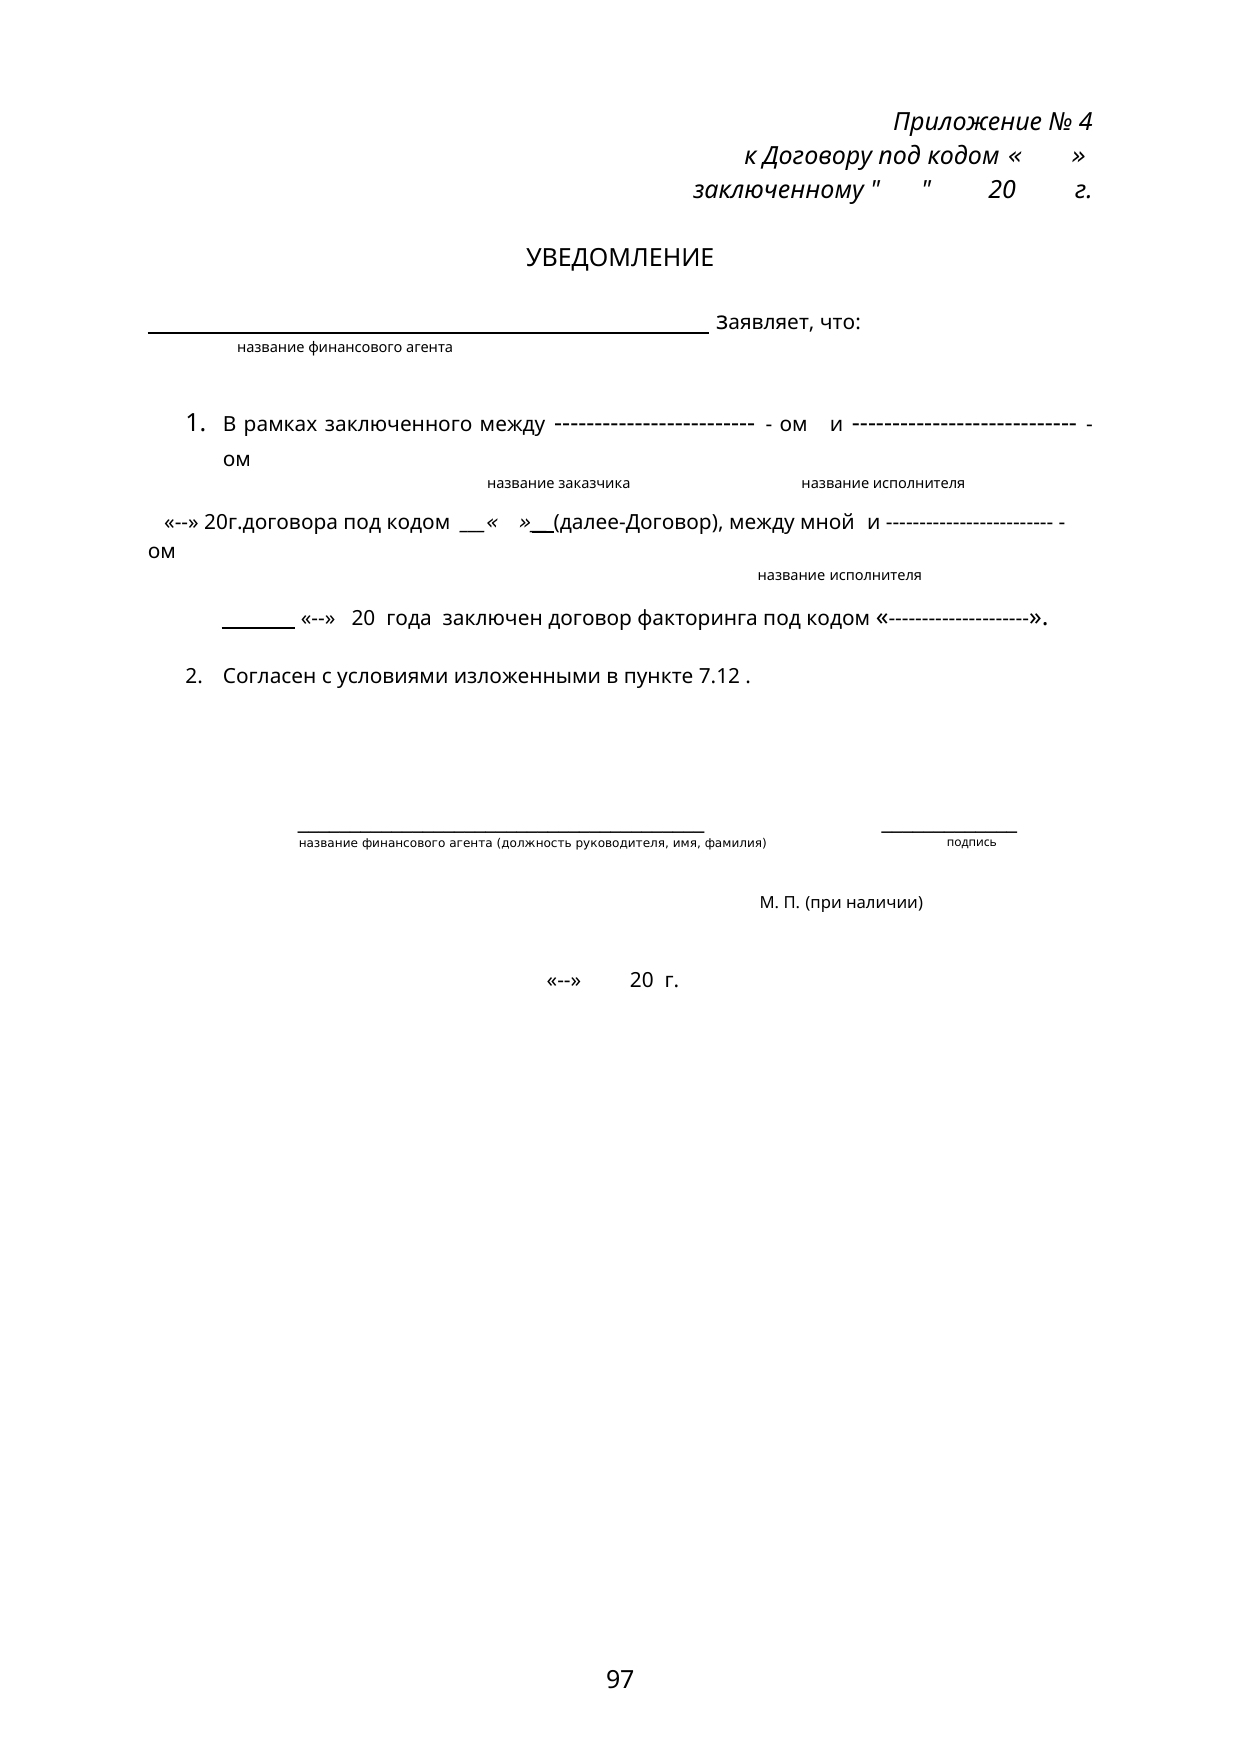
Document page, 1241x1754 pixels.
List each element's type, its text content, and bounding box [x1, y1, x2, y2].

text название финансового агента (должность руководителя, имя, фамилия) подпись [148, 834, 1092, 862]
text «--» 20 года заключен договор факторинга под кодом «---------------------». [148, 598, 1092, 632]
text «--» 20г.договора под кодом ___« »__ (далее-Договор), между мной и ------------------------- - ом [148, 507, 1092, 564]
text к Договору под кодом « » заключенному " " 20 г. [148, 137, 1092, 206]
text М. П. (при наличии) [148, 891, 1092, 914]
text УВЕДОМЛЕНИЕ [148, 240, 1092, 274]
text название заказчика название исполнителя [148, 473, 1092, 507]
text «--» 20 г. [133, 965, 1092, 993]
text Приложение № 4 [148, 103, 1092, 137]
text название исполнителя [148, 564, 1092, 598]
text _______________________________________ _____________ [223, 809, 1092, 834]
list Согласен с условиями изложенными в пункте 7.12 . [185, 661, 1092, 689]
list В рамках заключенного между ------------------------- - ом и ---------------------------- -ом [185, 405, 1092, 473]
text название финансового агента [148, 337, 1092, 371]
text заявляет, что: [148, 303, 1092, 337]
